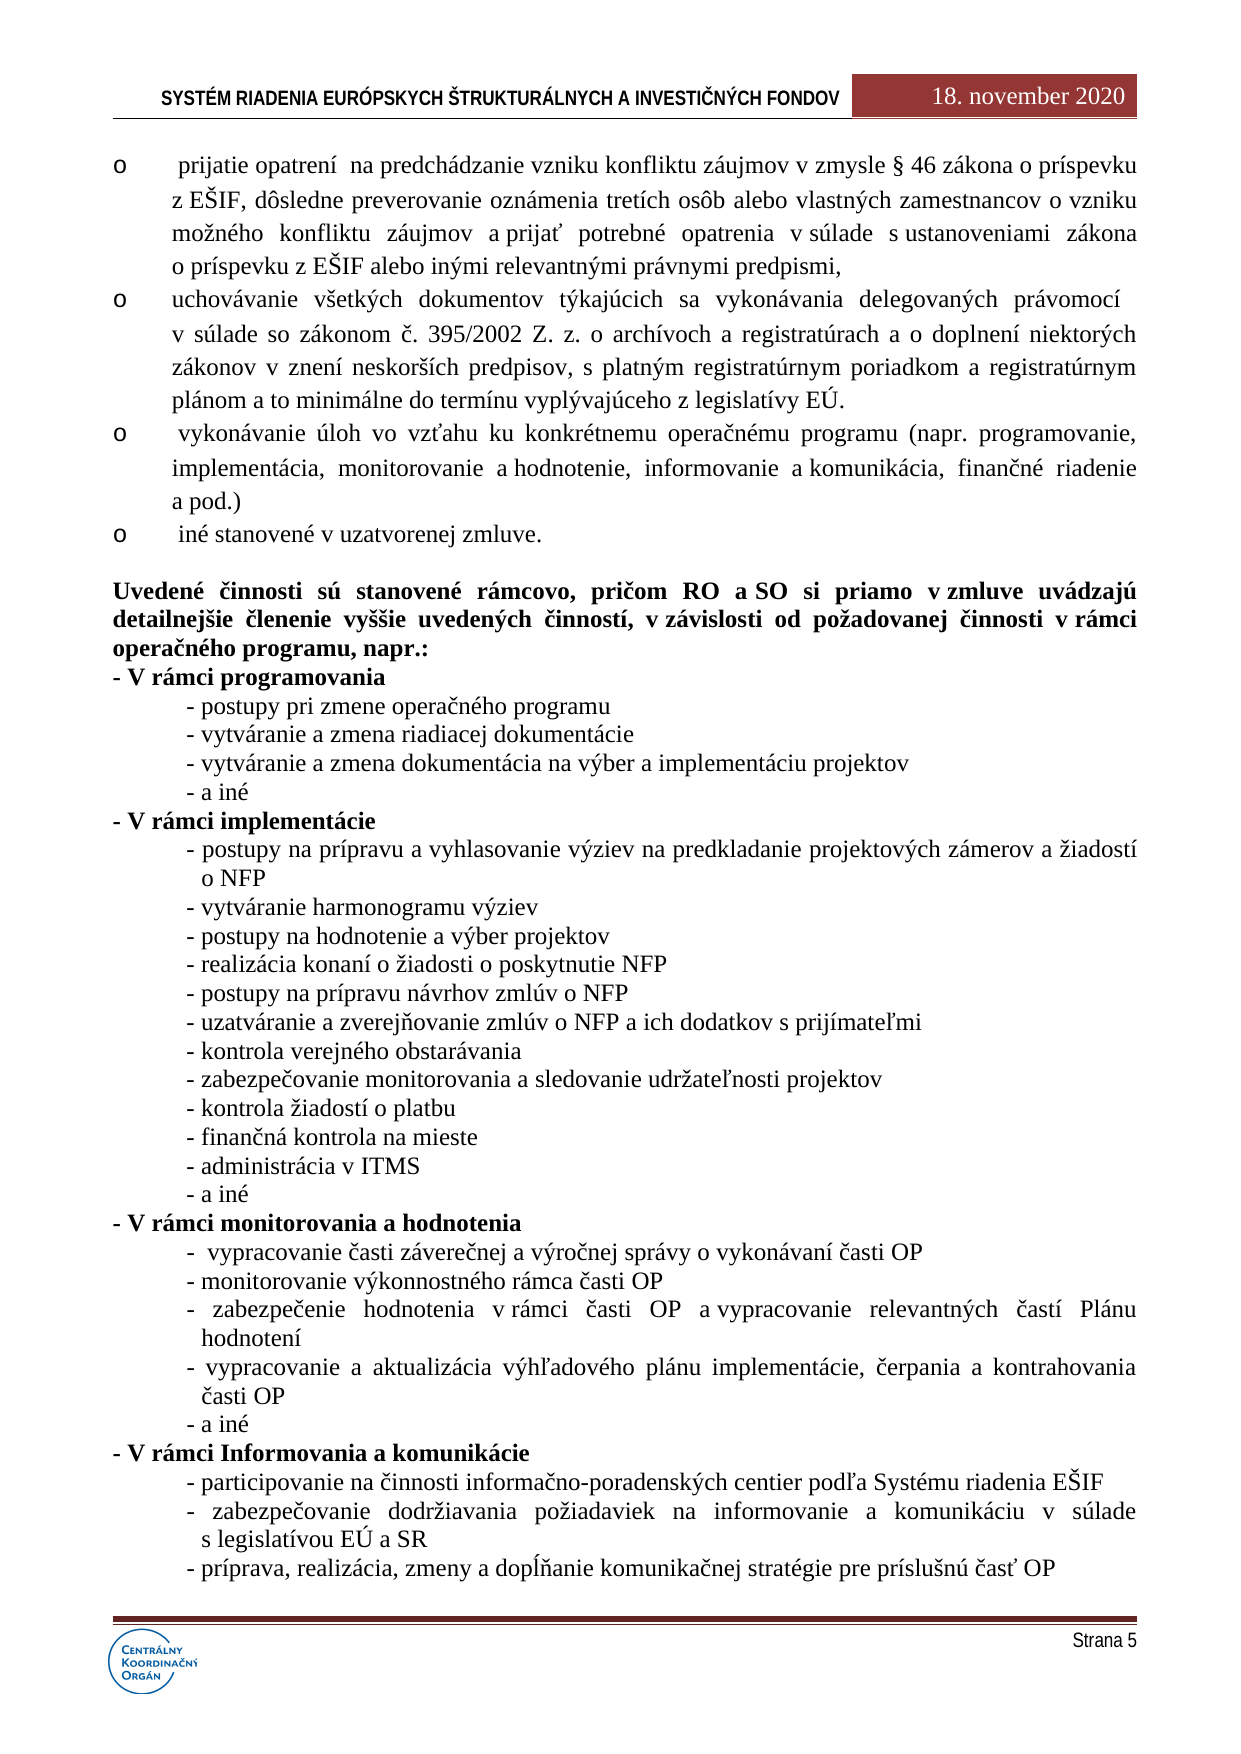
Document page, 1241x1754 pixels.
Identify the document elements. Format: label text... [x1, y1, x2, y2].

text - vytváranie a zmena dokumentácia na výber a implementáciu projektov [112, 748, 1137, 777]
text - príprava, realizácia, zmeny a dopĺňanie komunikačnej stratégie pre príslušnú časť OP [186, 1553, 1137, 1582]
text - postupy na hodnotenie a výber projektov [186, 921, 1137, 949]
text - kontrola verejného obstarávania [112, 1036, 1137, 1064]
list iné stanovené v uzatvorenej zmluve. [112, 519, 1137, 550]
text - administrácia v ITMS [112, 1151, 1137, 1179]
picture [106, 1627, 198, 1693]
text - vytváranie harmonogramu výziev [186, 892, 1137, 921]
text - postupy na prípravu návrhov zmlúv o NFP [112, 978, 1137, 1007]
text - finančná kontrola na mieste [112, 1122, 1137, 1151]
text - zabezpečovanie dodržiavania požiadaviek na informovanie a komunikáciu v súlade s legislatívou EÚ a SR [186, 1496, 1137, 1553]
list uchovávanie všetkých dokumentov týkajúcich sa vykonávania delegovaných právomocí v súlade so zákonom č. 395/2002 Z. z. o archívoch a registratúrach a o doplnení niektorých zákonov v znení neskorších predpisov, s platným registratúrnym poriadkom a registratúrnym plánom a to minimálne do termínu vyplývajúceho z legislatívy EÚ. [112, 284, 1137, 414]
text Uvedené činnosti sú stanovené rámcovo, pričom RO a SO si priamo v zmluve uvádzajú detailnejšie členenie vyššie uvedených činností, v závislosti od požadovanej činnosti v rámci operačného programu, napr.: [112, 576, 1137, 662]
text - uzatváranie a zverejňovanie zmlúv o NFP a ich dodatkov s prijímateľmi [112, 1007, 1137, 1036]
list vykonávanie úloh vo vzťahu ku konkrétnemu operačnému programu (napr. programovanie, implementácia, monitorovanie a hodnotenie, informovanie a komunikácia, finančné riadenie a pod.) [112, 418, 1137, 515]
text - a iné [186, 1409, 1137, 1438]
text - V rámci implementácie [112, 806, 1137, 834]
text - postupy na prípravu a vyhlasovanie výziev na predkladanie projektových zámerov a žiadostí o NFP [186, 834, 1137, 892]
text - a iné [112, 777, 1137, 806]
text - vytváranie a zmena riadiacej dokumentácie [112, 719, 1137, 748]
list prijatie opatrení na predchádzanie vzniku konfliktu záujmov v zmysle § 46 zákona o príspevku z EŠIF, dôsledne preverovanie oznámenia tretích osôb alebo vlastných zamestnancov o vzniku možného konfliktu záujmov a prijať potrebné opatrenia v súlade s ustanoveniami zákona o príspevku z EŠIF alebo inými relevantnými právnymi predpismi, [112, 150, 1137, 280]
text - postupy pri zmene operačného programu [112, 691, 1137, 719]
text - V rámci Informovania a komunikácie [112, 1438, 1137, 1467]
text - kontrola žiadostí o platbu [112, 1093, 1137, 1122]
text - vypracovanie časti záverečnej a výročnej správy o vykonávaní časti OP [112, 1237, 1137, 1266]
text - vypracovanie a aktualizácia výhľadového plánu implementácie, čerpania a kontrahovania časti OP [186, 1352, 1137, 1409]
text - zabezpečovanie monitorovania a sledovanie udržateľnosti projektov [112, 1064, 1137, 1093]
text - V rámci monitorovania a hodnotenia [112, 1208, 1137, 1237]
text - zabezpečenie hodnotenia v rámci časti OP a vypracovanie relevantných častí Plánu hodnotení [186, 1294, 1137, 1352]
text - a iné [112, 1179, 1137, 1208]
text - V rámci programovania [112, 662, 1137, 691]
text - participovanie na činnosti informačno-poradenských centier podľa Systému riadenia EŠIF [186, 1467, 1137, 1496]
text - monitorovanie výkonnostného rámca časti OP [112, 1266, 1137, 1294]
text - realizácia konaní o žiadosti o poskytnutie NFP [112, 949, 1137, 978]
